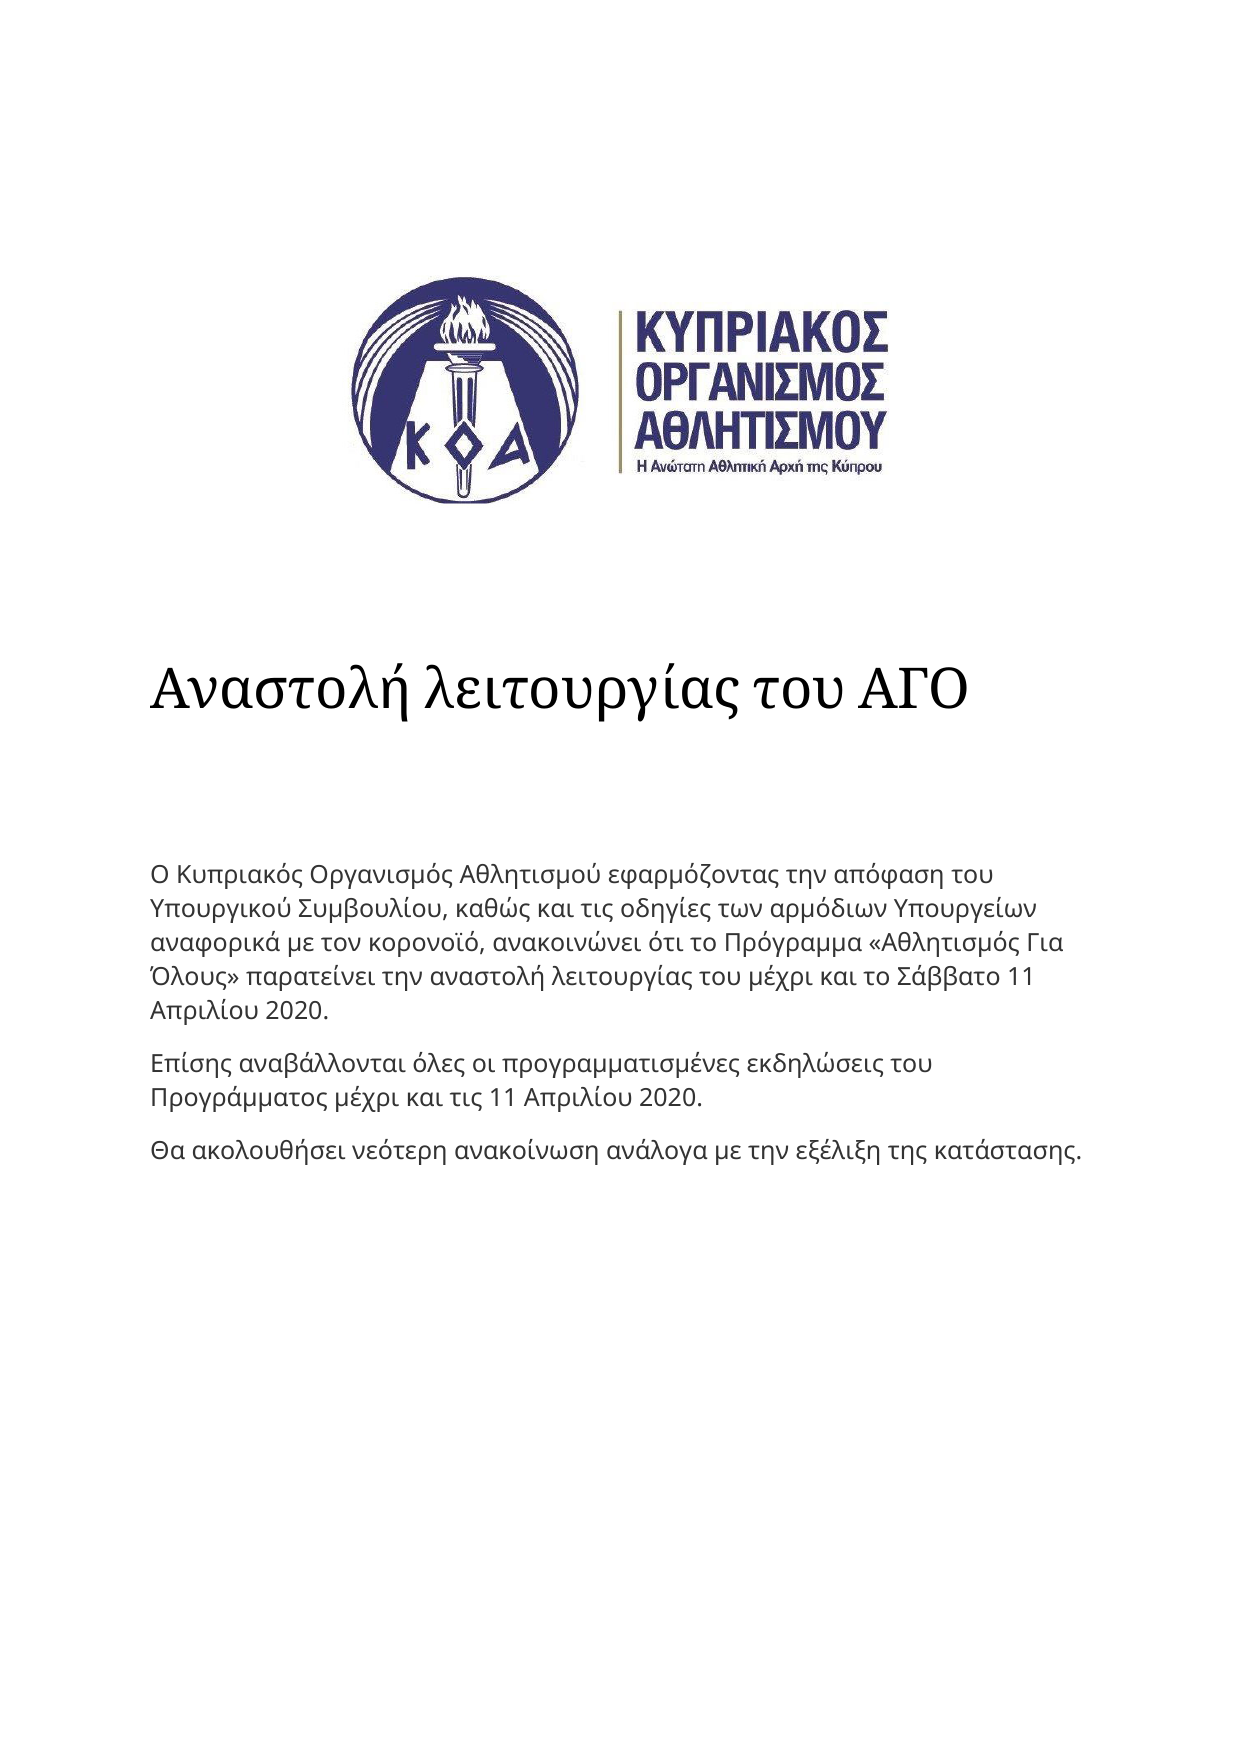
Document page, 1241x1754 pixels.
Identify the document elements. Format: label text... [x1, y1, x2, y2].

text Επίσης αναβάλλονται όλες οι προγραμματισμένες εκδηλώσεις του Προγράμματος μέχρι και τις 11 Απριλίου 2020. [150, 1045, 1090, 1113]
text Θα ακολουθήσει νεότερη ανακοίνωση ανάλογα με την εξέλιξη της κατάστασης. [150, 1132, 1090, 1166]
text Ο Κυπριακός Οργανισμός Αθλητισμού εφαρμόζοντας την απόφαση του Υπουργικού Συμβουλίου, καθώς και τις οδηγίες των αρμόδιων Υπουργείων αναφορικά με τον κορονοϊό, ανακοινώνει ότι το Πρόγραμμα «Αθλητισμός Για Όλους» παρατείνει την αναστολή λειτουργίας του μέχρι και το Σάββατο 11 Απριλίου 2020. [150, 856, 1090, 1027]
subtitle Αναστολή λειτουργίας του ΑΓΟ [150, 658, 1090, 723]
picture [150, 150, 1087, 630]
